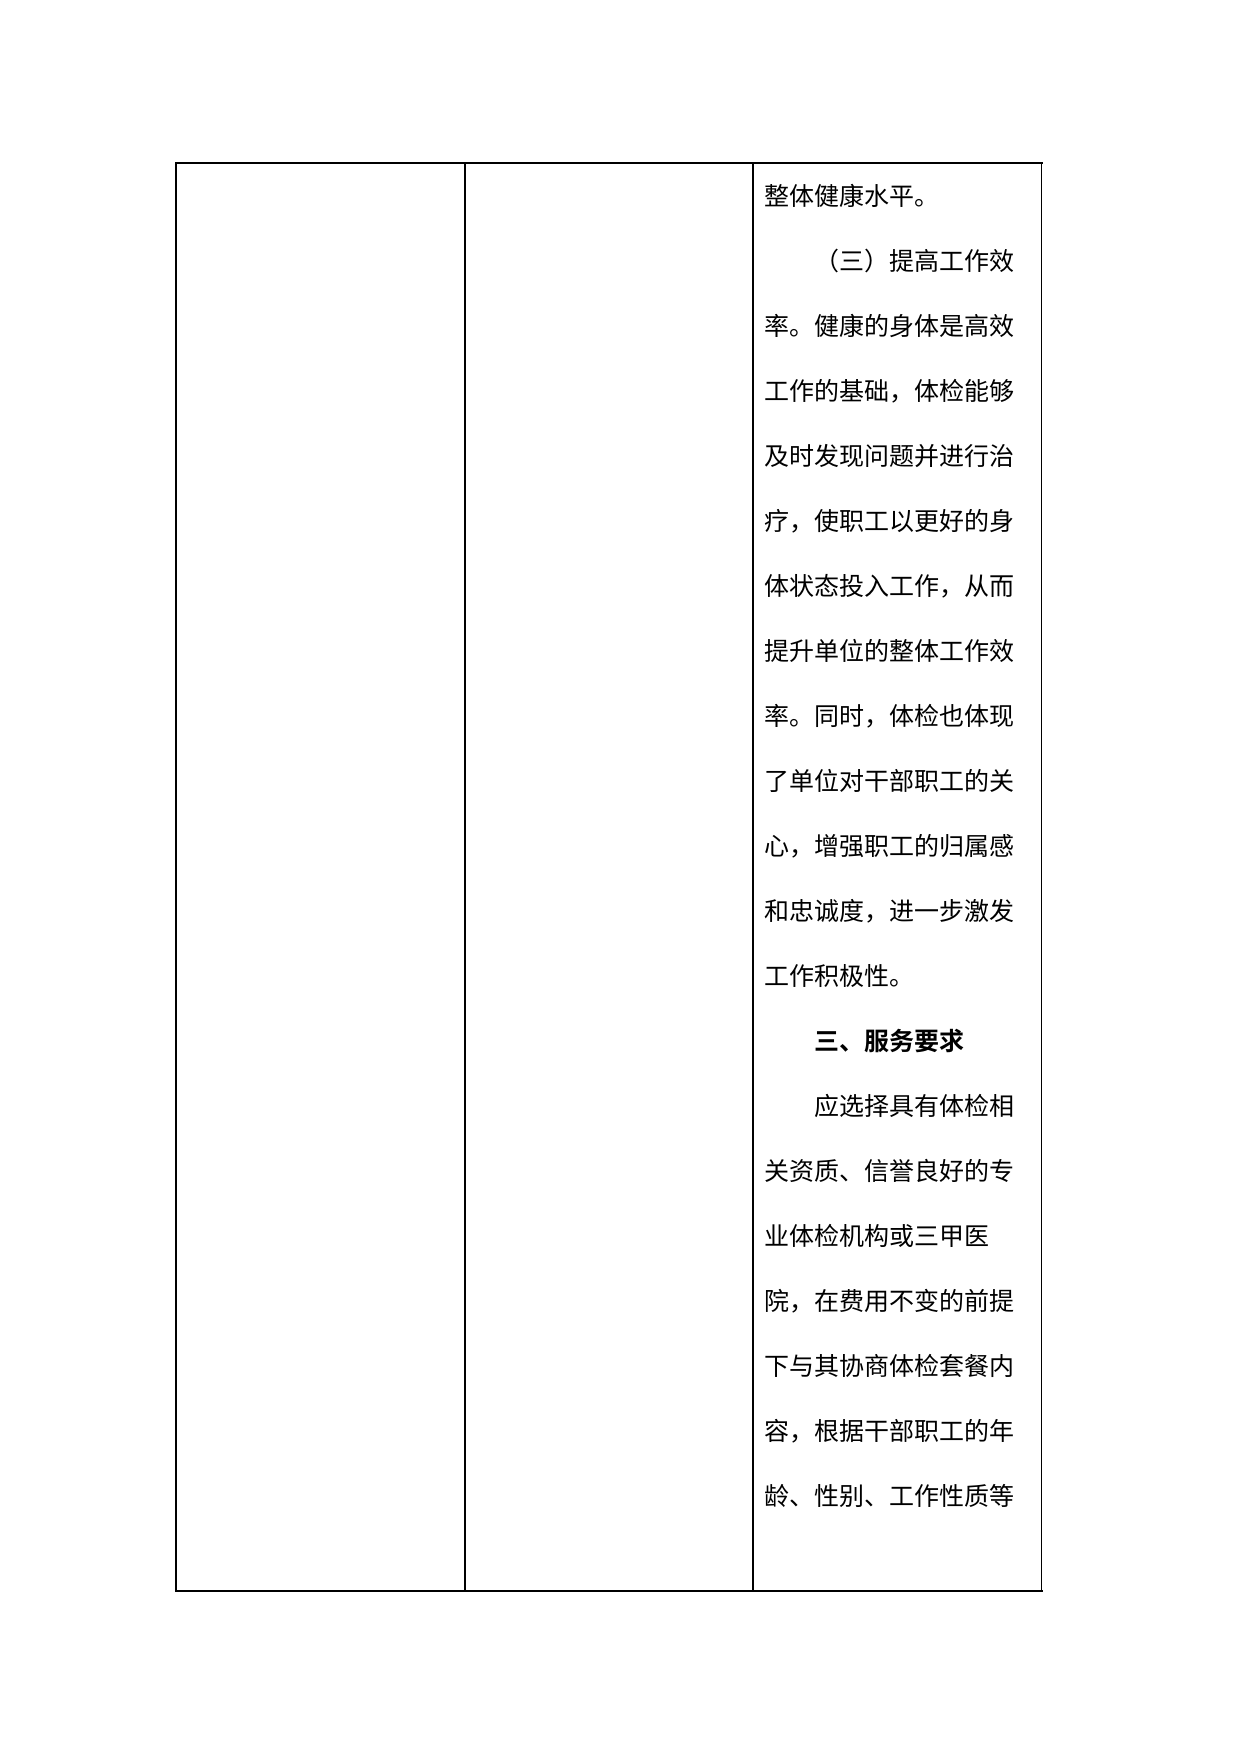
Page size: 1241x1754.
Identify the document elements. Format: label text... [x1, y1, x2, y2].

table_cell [754, 164, 1041, 1590]
table_cell 1 [177, 164, 464, 1590]
table_cell [466, 164, 752, 1590]
